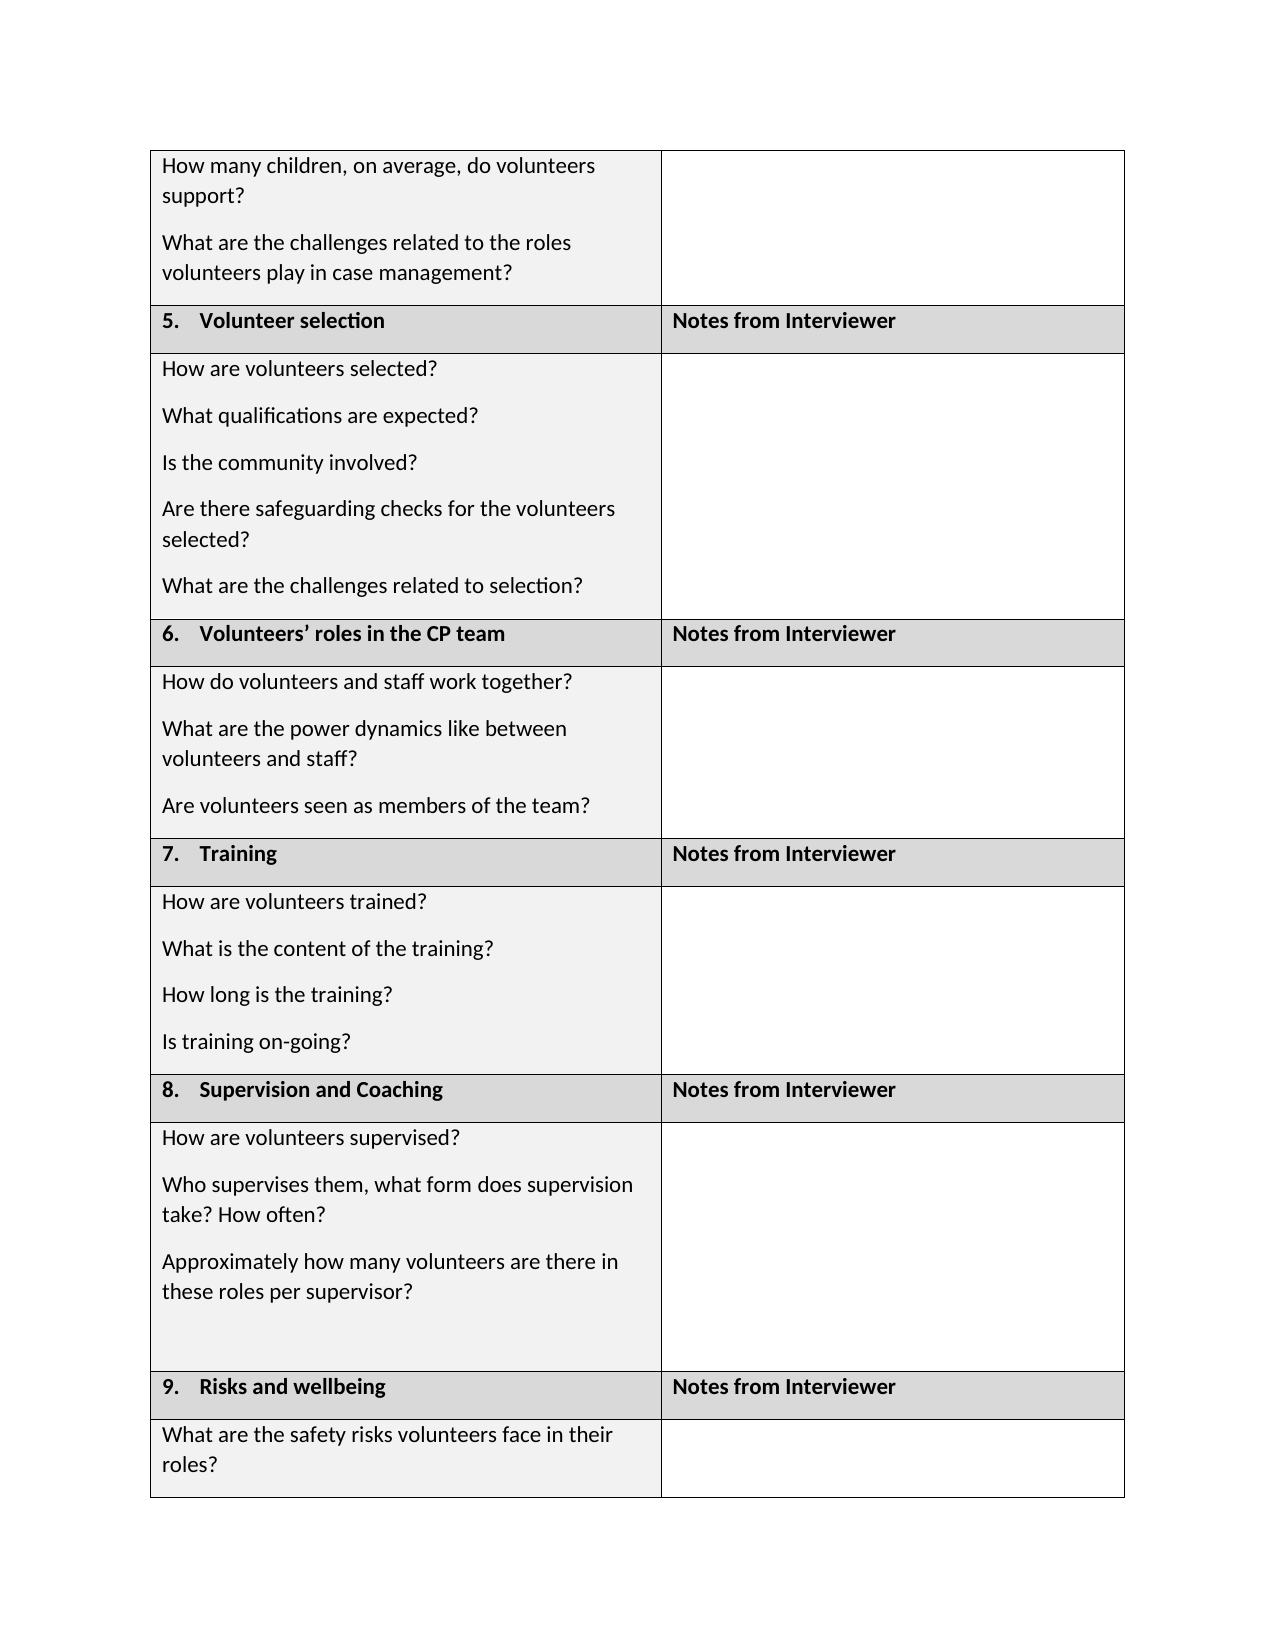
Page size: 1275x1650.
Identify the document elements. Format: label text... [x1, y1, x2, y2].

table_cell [151, 1420, 661, 1497]
table_cell [662, 887, 1124, 1074]
table_cell Notes from Interviewer [662, 306, 1124, 353]
table_cell How are volunteers trained? What is the content of the training? How long is the training? Is training on-going? [151, 887, 661, 1074]
table_cell [662, 151, 1124, 305]
table_cell Supervision and Coaching [151, 1075, 661, 1122]
table_cell Notes from Interviewer [662, 1075, 1124, 1122]
table_cell How do volunteers and staff work together? What are the power dynamics like between volunteers and staff? Are volunteers seen as members of the team? [151, 667, 661, 838]
table_cell Notes from Interviewer [662, 839, 1124, 886]
table_cell [662, 1420, 1124, 1497]
table_cell Volunteer selection [151, 306, 661, 353]
table_cell How are volunteers selected? What qualifications are expected? Is the community involved? Are there safeguarding checks for the volunteers selected? What are the challenges related to selection? [151, 354, 661, 618]
table_cell Volunteers’ roles in the CP team [151, 620, 661, 666]
table_cell Notes from Interviewer [662, 1372, 1124, 1419]
table_cell How are volunteers supervised? does supervision take? How often? Approximately how many volunteers are there in these roles per supervisor? [151, 1123, 661, 1371]
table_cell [151, 151, 661, 305]
table_cell [662, 667, 1124, 838]
table_cell [662, 354, 1124, 618]
table_cell Notes from Interviewer [662, 620, 1124, 666]
table_cell Risks and wellbeing [151, 1372, 661, 1419]
table_cell [662, 1123, 1124, 1371]
table_cell Training [151, 839, 661, 886]
